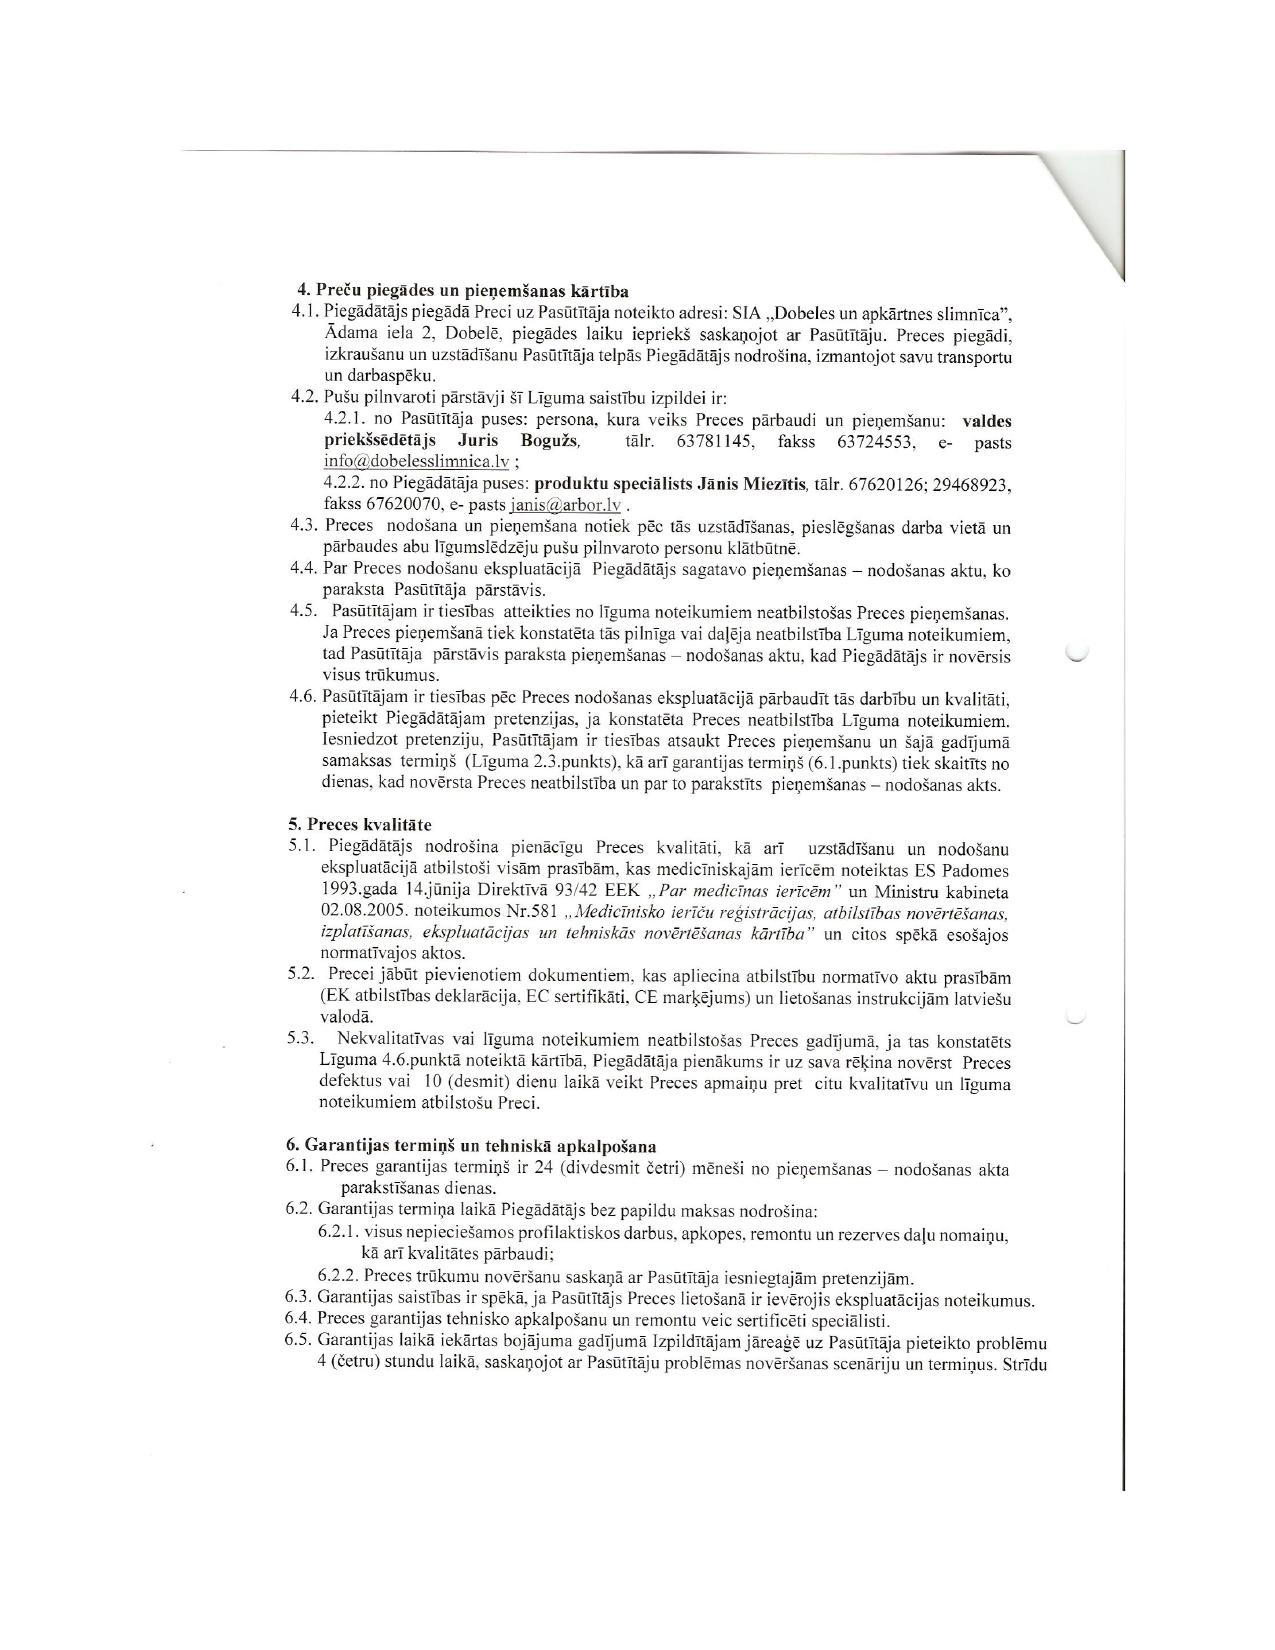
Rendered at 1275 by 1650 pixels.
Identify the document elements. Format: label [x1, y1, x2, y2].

picture [150, 150, 1125, 1491]
